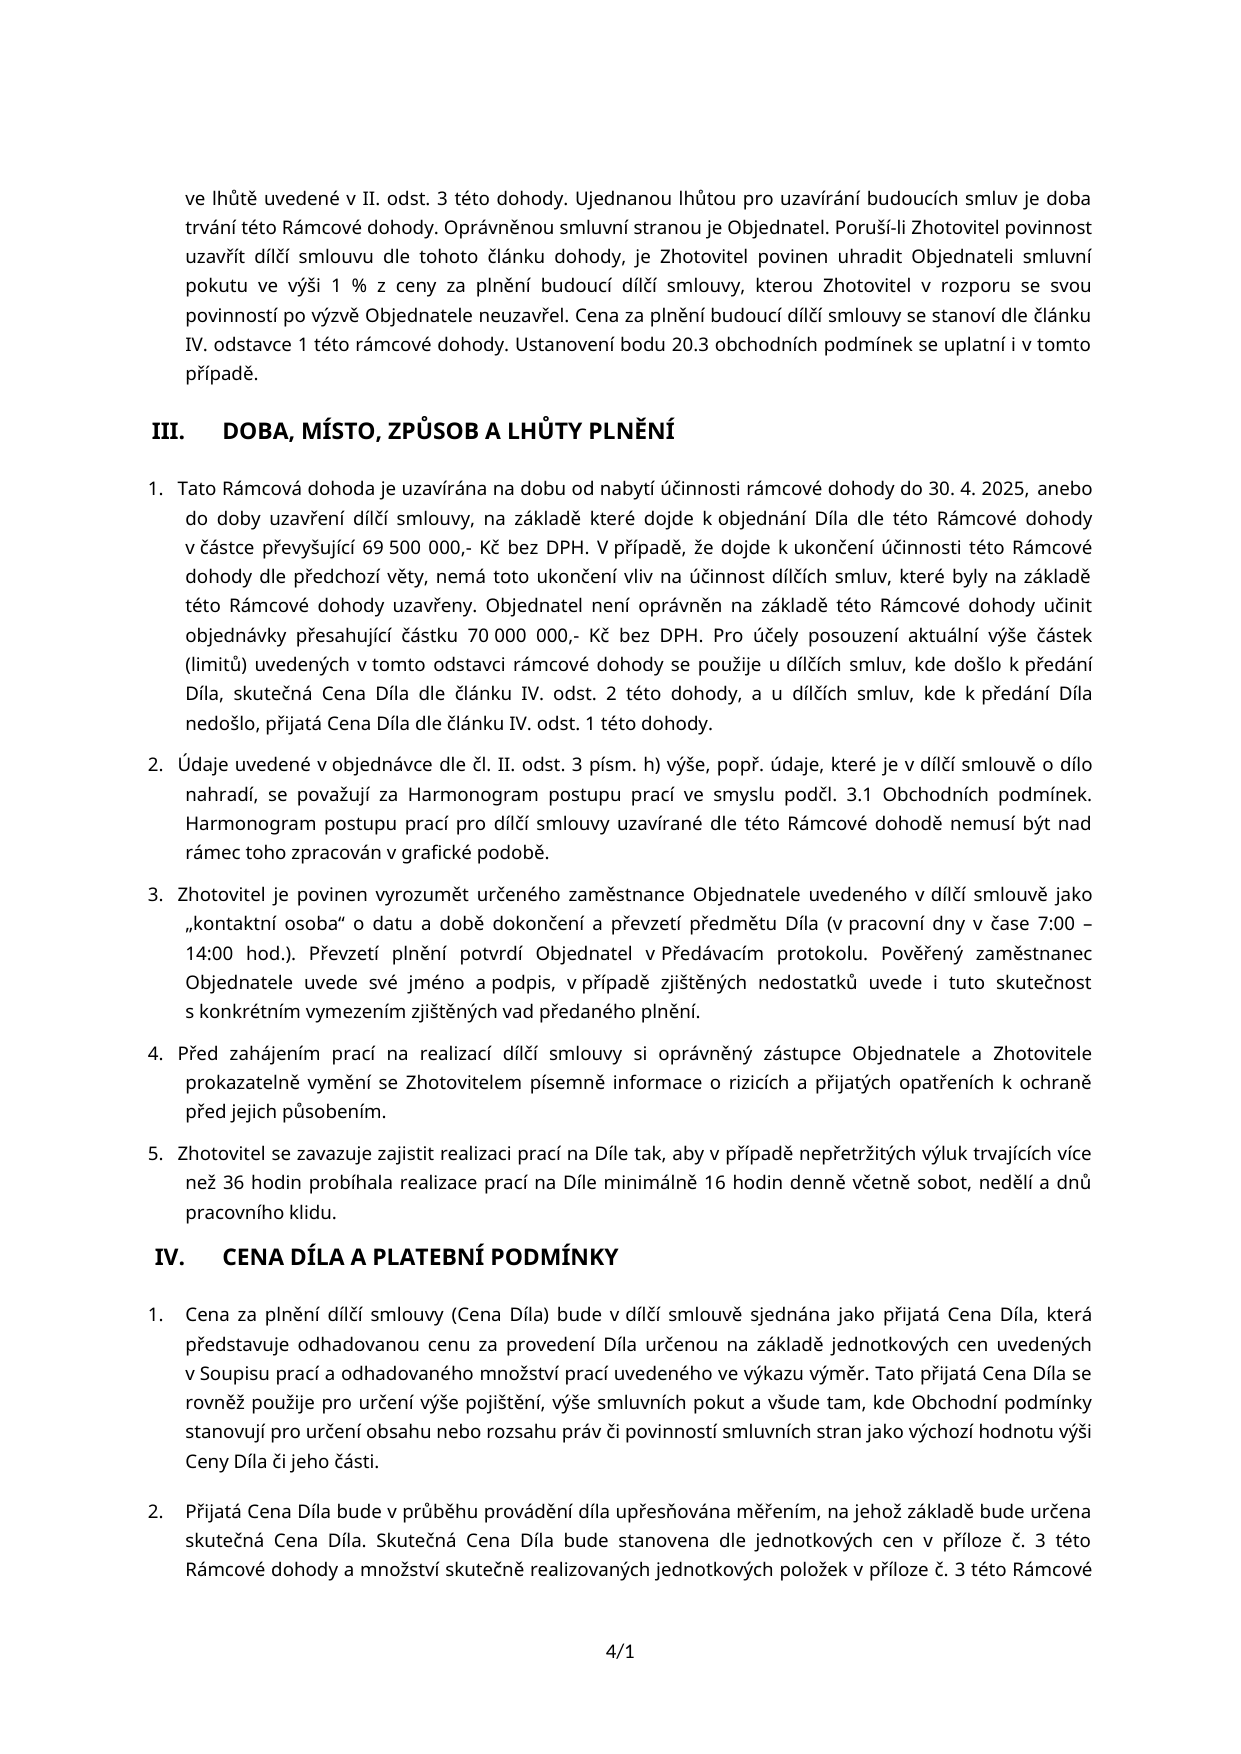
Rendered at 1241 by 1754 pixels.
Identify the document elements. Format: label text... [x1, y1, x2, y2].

list CENA DÍLA A PLATEBNÍ PODMÍNKY [185, 1241, 1093, 1272]
list Cena za plnění dílčí smlouvy (Cena Díla) bude v dílčí smlouvě sjednána jako přijatá Cena Díla, která představuje odhadovanou cenu za provedení Díla určenou na základě jednotkových cen uvedených v Soupisu prací a odhadovaného množství prací uvedeného ve výkazu výměr. Tato přijatá Cena Díla se rovněž použije pro určení výše pojištění, výše smluvních pokut a všude tam, kde Obchodní podmínky stanovují pro určení obsahu nebo rozsahu práv či povinností smluvních stran jako výchozí hodnotu výši Ceny Díla či jeho části. [148, 1302, 1093, 1473]
list DOBA, MÍSTO, ZPŮSOB A LHŮTY PLNĚNÍ [185, 415, 1093, 446]
list Tato Rámcová dohoda je uzavírána na dobu od nabytí účinnosti rámcové dohody do 30. 4. 2025, anebo do doby uzavření dílčí smlouvy, na základě které dojde k objednání Díla dle této Rámcové dohody v částce převyšující 69 500 000,- Kč bez DPH. V případě, že dojde k ukončení účinnosti této Rámcové dohody dle předchozí věty, nemá toto ukončení vliv na účinnost dílčích smluv, které byly na základě této Rámcové dohody uzavřeny. Objednatel není oprávněn na základě této Rámcové dohody učinit objednávky přesahující částku 70 000 000,- Kč bez DPH. Pro účely posouzení aktuální výše částek (limitů) uvedených v tomto odstavci rámcové dohody se použije u dílčích smluv, kde došlo k předání Díla, skutečná Cena Díla dle článku IV. odst. 2 této dohody, a u dílčích smluv, kde k předání Díla nedošlo, přijatá Cena Díla dle článku IV. odst. 1 této dohody. [148, 476, 1093, 735]
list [148, 185, 1093, 386]
text Zhotovitel se zavazuje zajistit realizaci prací na Díle tak, aby v případě nepřetržitých výluk trvajících více než 36 hodin probíhala realizace prací na Díle minimálně 16 hodin denně včetně sobot, nedělí a dnů pracovního klidu. [148, 1140, 1093, 1224]
text Zhotovitel je povinen vyrozumět určeného zaměstnance Objednatele uvedeného v dílčí smlouvě jako „kontaktní osoba“ o datu a době dokončení a převzetí předmětu Díla (v pracovní dny v čase 7:00 – 14:00 hod.). Převzetí plnění potvrdí Objednatel v Předávacím protokolu. Pověřený zaměstnanec Objednatele uvede své jméno a podpis, v případě zjištěných nedostatků uvede i tuto skutečnost s konkrétním vymezením zjištěných vad předaného plnění. [148, 881, 1093, 1024]
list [148, 1498, 1093, 1582]
text Před zahájením prací na realizací dílčí smlouvy si oprávněný zástupce Objednatele a Zhotovitele prokazatelně vymění se Zhotovitelem písemně informace o rizicích a přijatých opatřeních k ochraně před jejich působením. [148, 1040, 1093, 1124]
text Údaje uvedené v objednávce dle čl. II. odst. 3 písm. h) výše, popř. údaje, které je v dílčí smlouvě o dílo nahradí, se považují za Harmonogram postupu prací ve smyslu podčl. 3.1 Obchodních podmínek. Harmonogram postupu prací pro dílčí smlouvy uzavírané dle této Rámcové dohodě nemusí být nad rámec toho zpracován v grafické podobě. [148, 752, 1093, 865]
